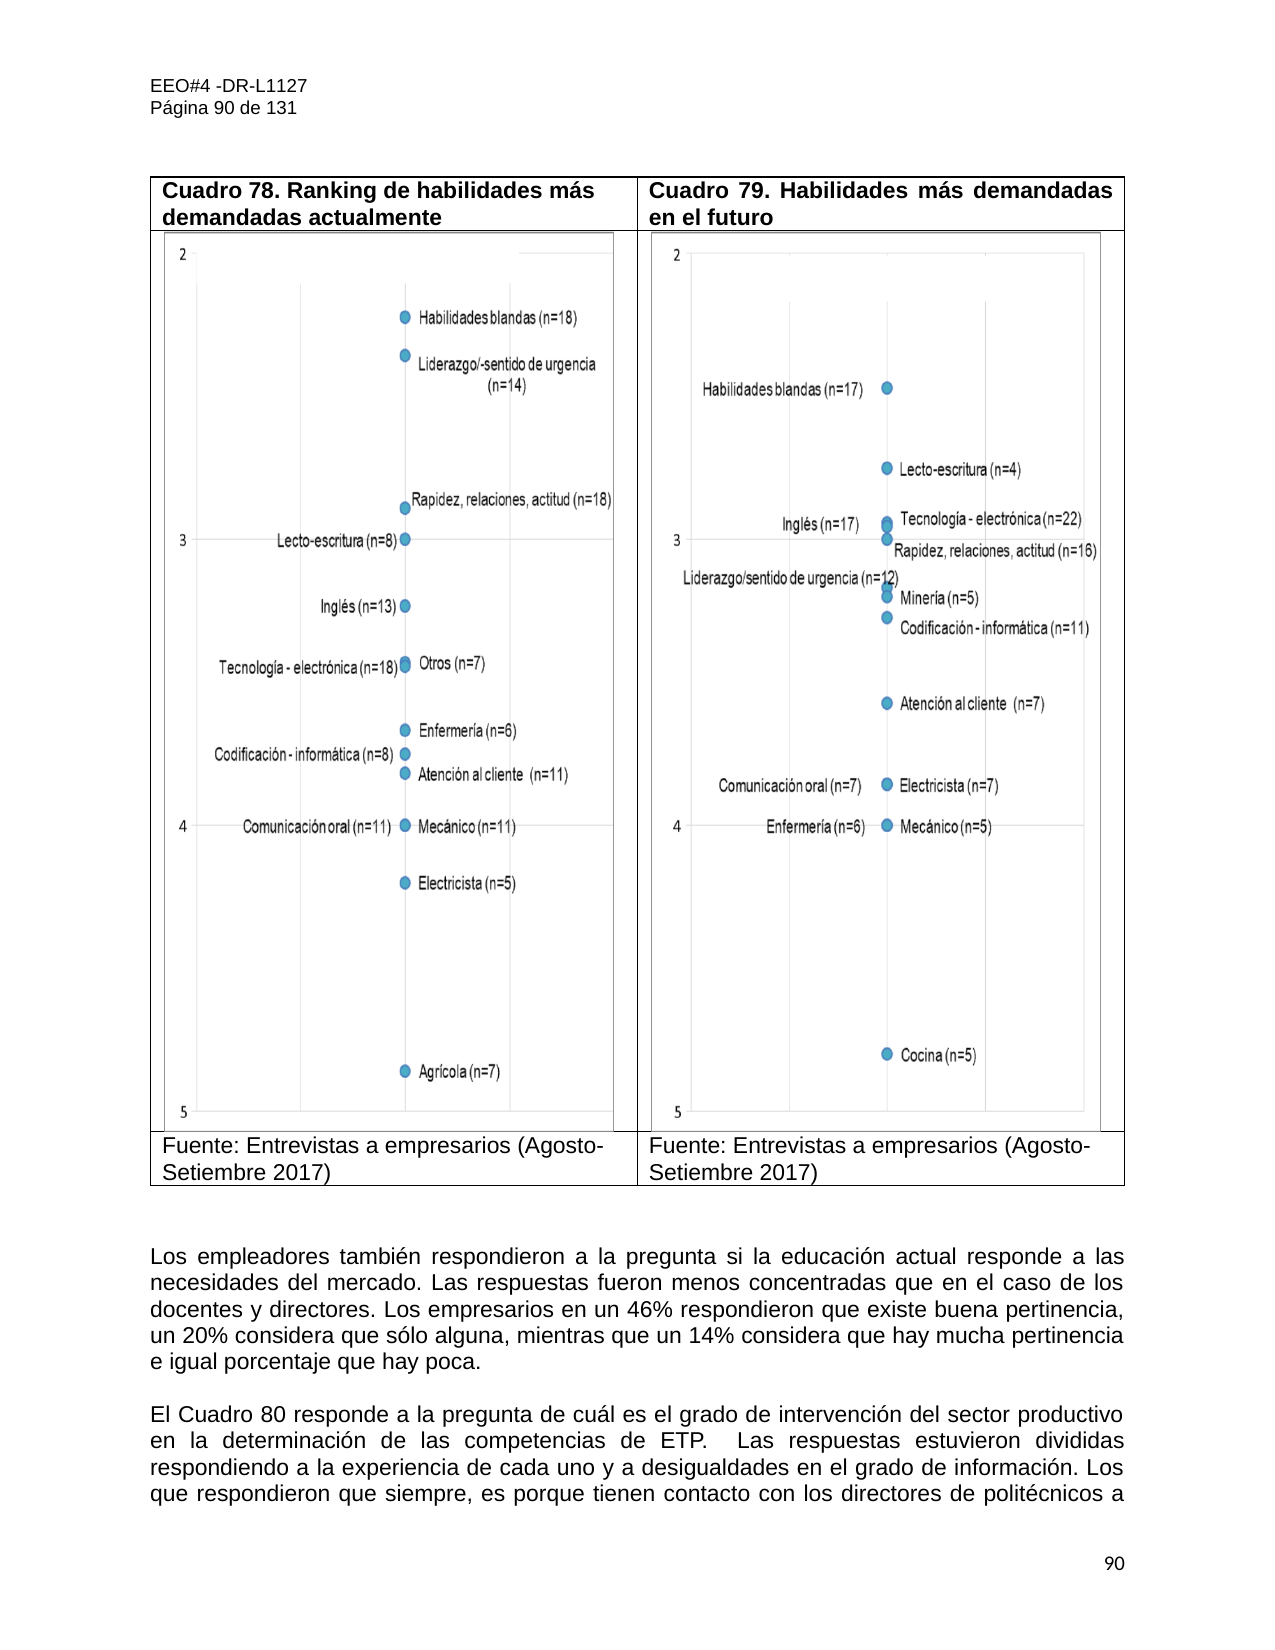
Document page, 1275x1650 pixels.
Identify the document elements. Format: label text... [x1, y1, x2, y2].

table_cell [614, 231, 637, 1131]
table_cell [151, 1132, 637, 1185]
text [150, 1401, 1125, 1506]
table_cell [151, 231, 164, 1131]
picture [651, 232, 1101, 1132]
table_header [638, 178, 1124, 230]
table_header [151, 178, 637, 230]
picture [164, 232, 614, 1132]
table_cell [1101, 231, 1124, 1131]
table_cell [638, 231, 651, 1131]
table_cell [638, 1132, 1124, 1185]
text Los empleadores también respondieron a la pregunta si la educación actual responde a las necesidades del mercado. Las respuestas fueron menos concentradas que en el caso de los docentes y directores. Los empresarios en un 46% respondieron que existe buena pertinencia, un 20% considera que sólo alguna, mientras que un 14% considera que hay mucha pertinencia e igual porcentaje que hay poca. [150, 1243, 1125, 1375]
